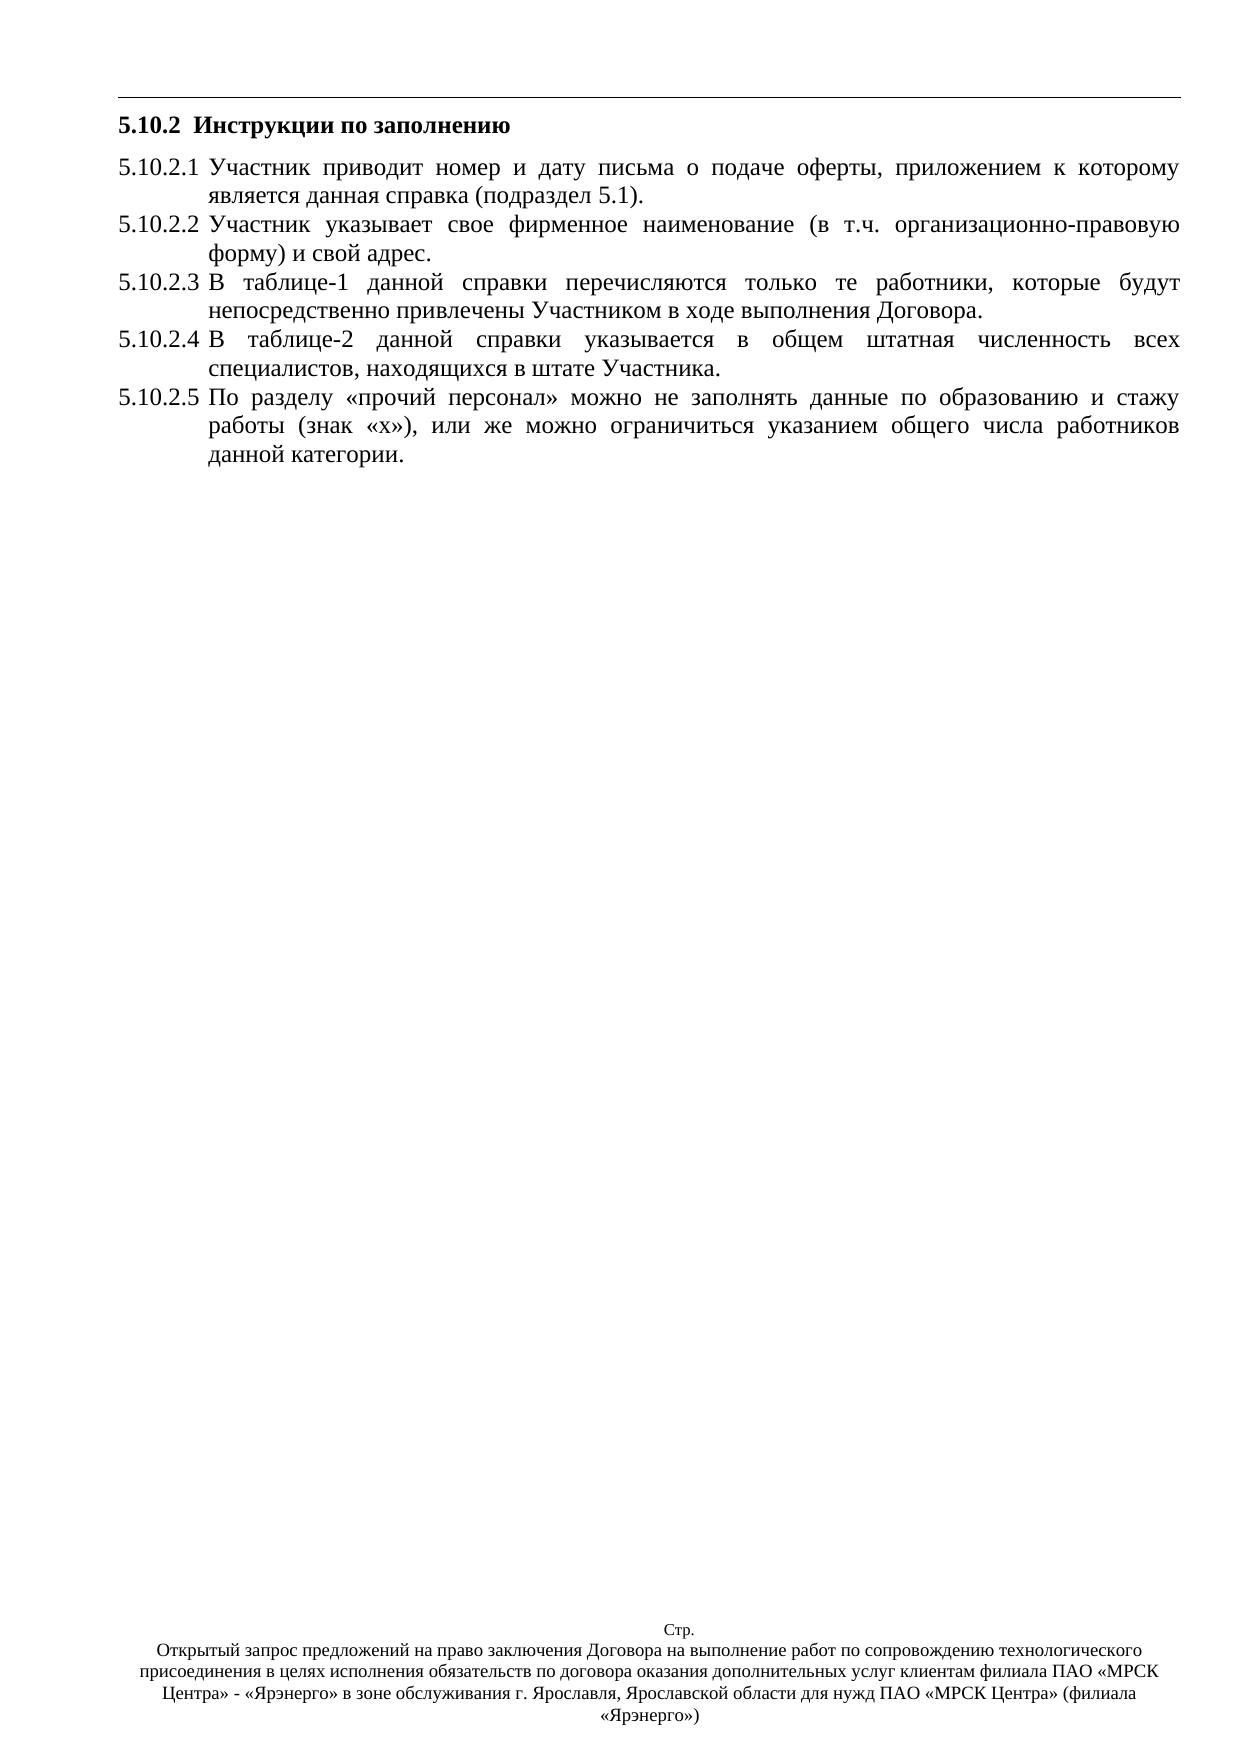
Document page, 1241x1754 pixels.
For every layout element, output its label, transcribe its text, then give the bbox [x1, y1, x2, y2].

list В таблице-1 данной справки перечисляются только те работники, которые будут непосредственно привлечены Участником в ходе выполнения Договора. [118, 267, 1181, 324]
list По разделу «прочий персонал» можно не заполнять данные по образованию и стажу работы (знак «х»), или же можно ограничиться указанием общего числа работников данной категории. [118, 382, 1181, 468]
subtitle Инструкции по заполнению [118, 111, 1181, 139]
list В таблице-2 данной справки указывается в общем штатная численность всех специалистов, находящихся в штате Участника. [118, 324, 1181, 382]
list Участник указывает свое фирменное наименование (в т.ч. организационно-правовую форму) и свой адрес. [118, 209, 1181, 267]
list Участник приводит номер и дату письма о подаче оферты, приложением к которому является данная справка (подраздел 5.1). [118, 152, 1181, 209]
